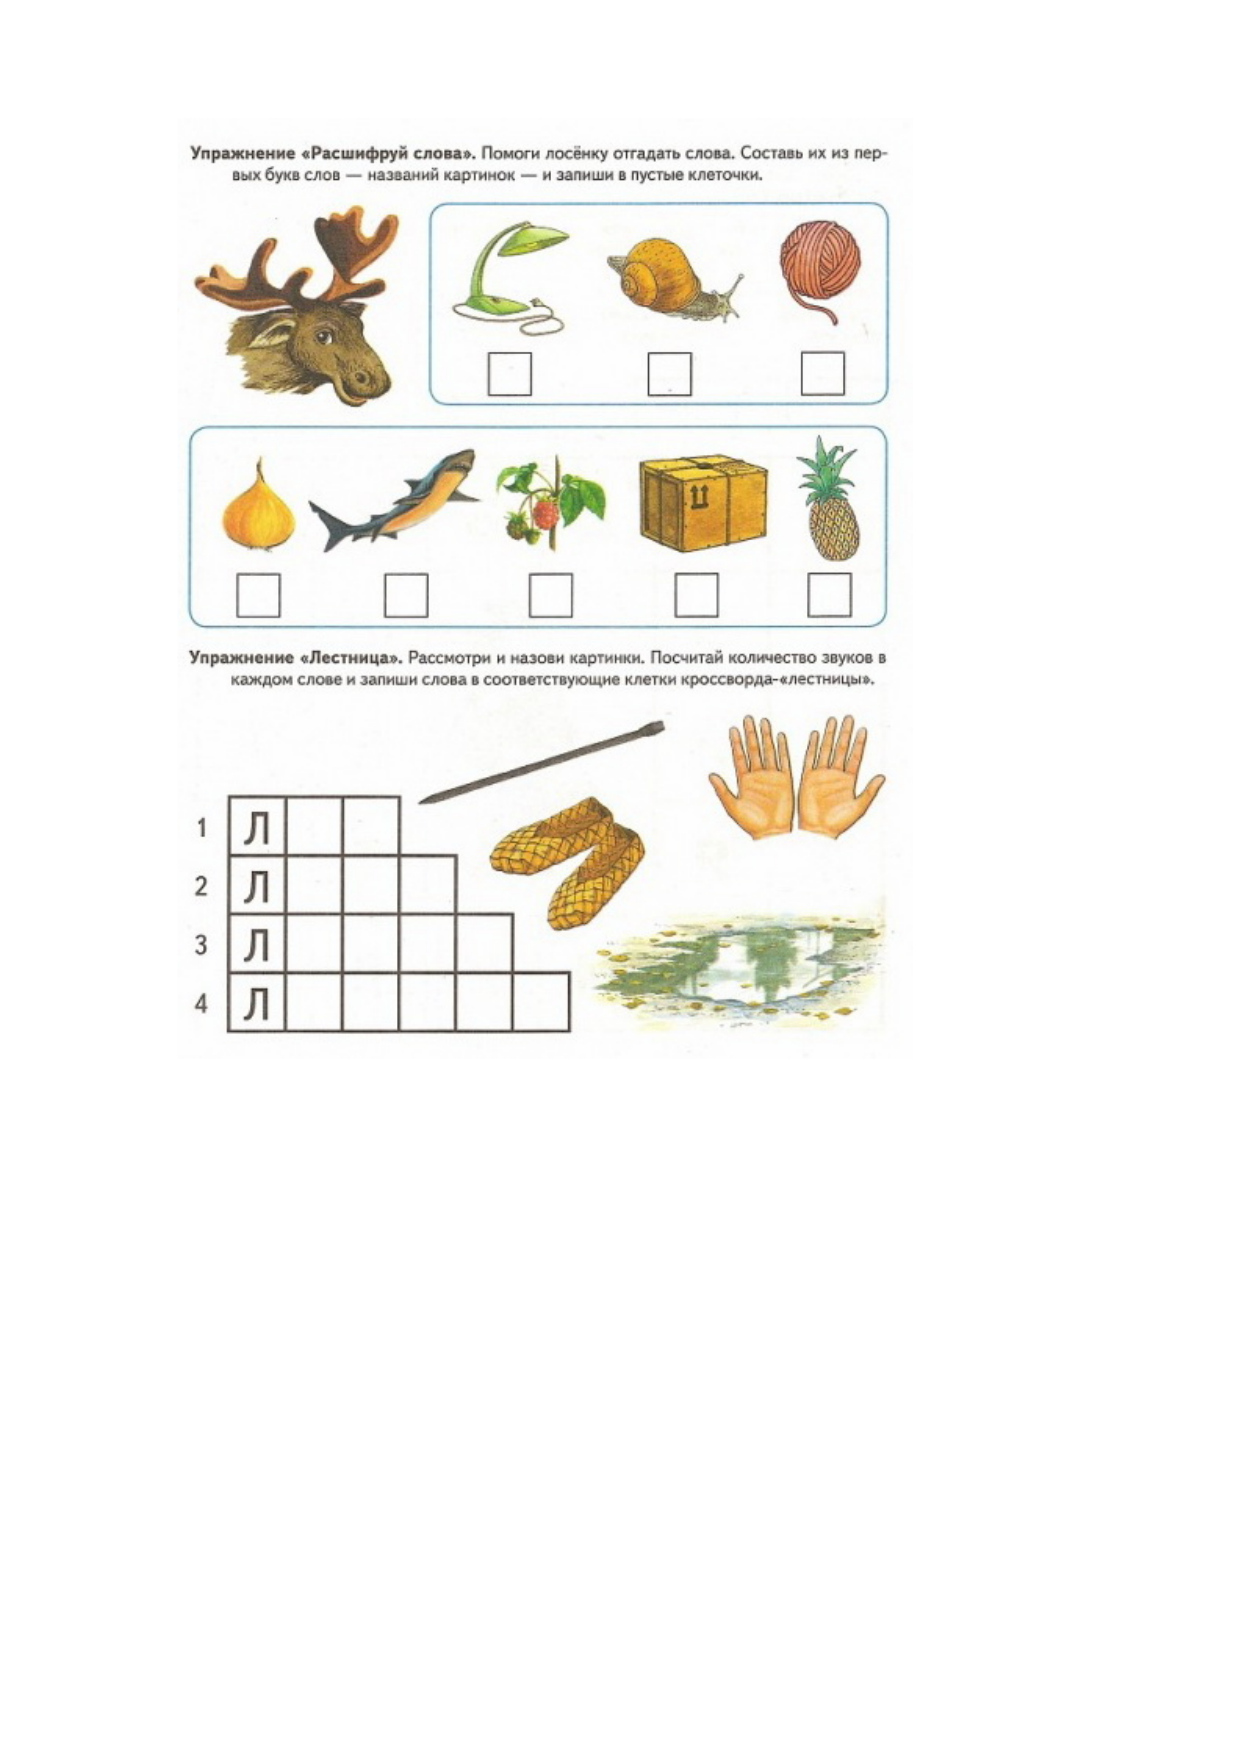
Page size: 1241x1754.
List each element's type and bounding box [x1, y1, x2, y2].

picture [177, 118, 914, 1059]
